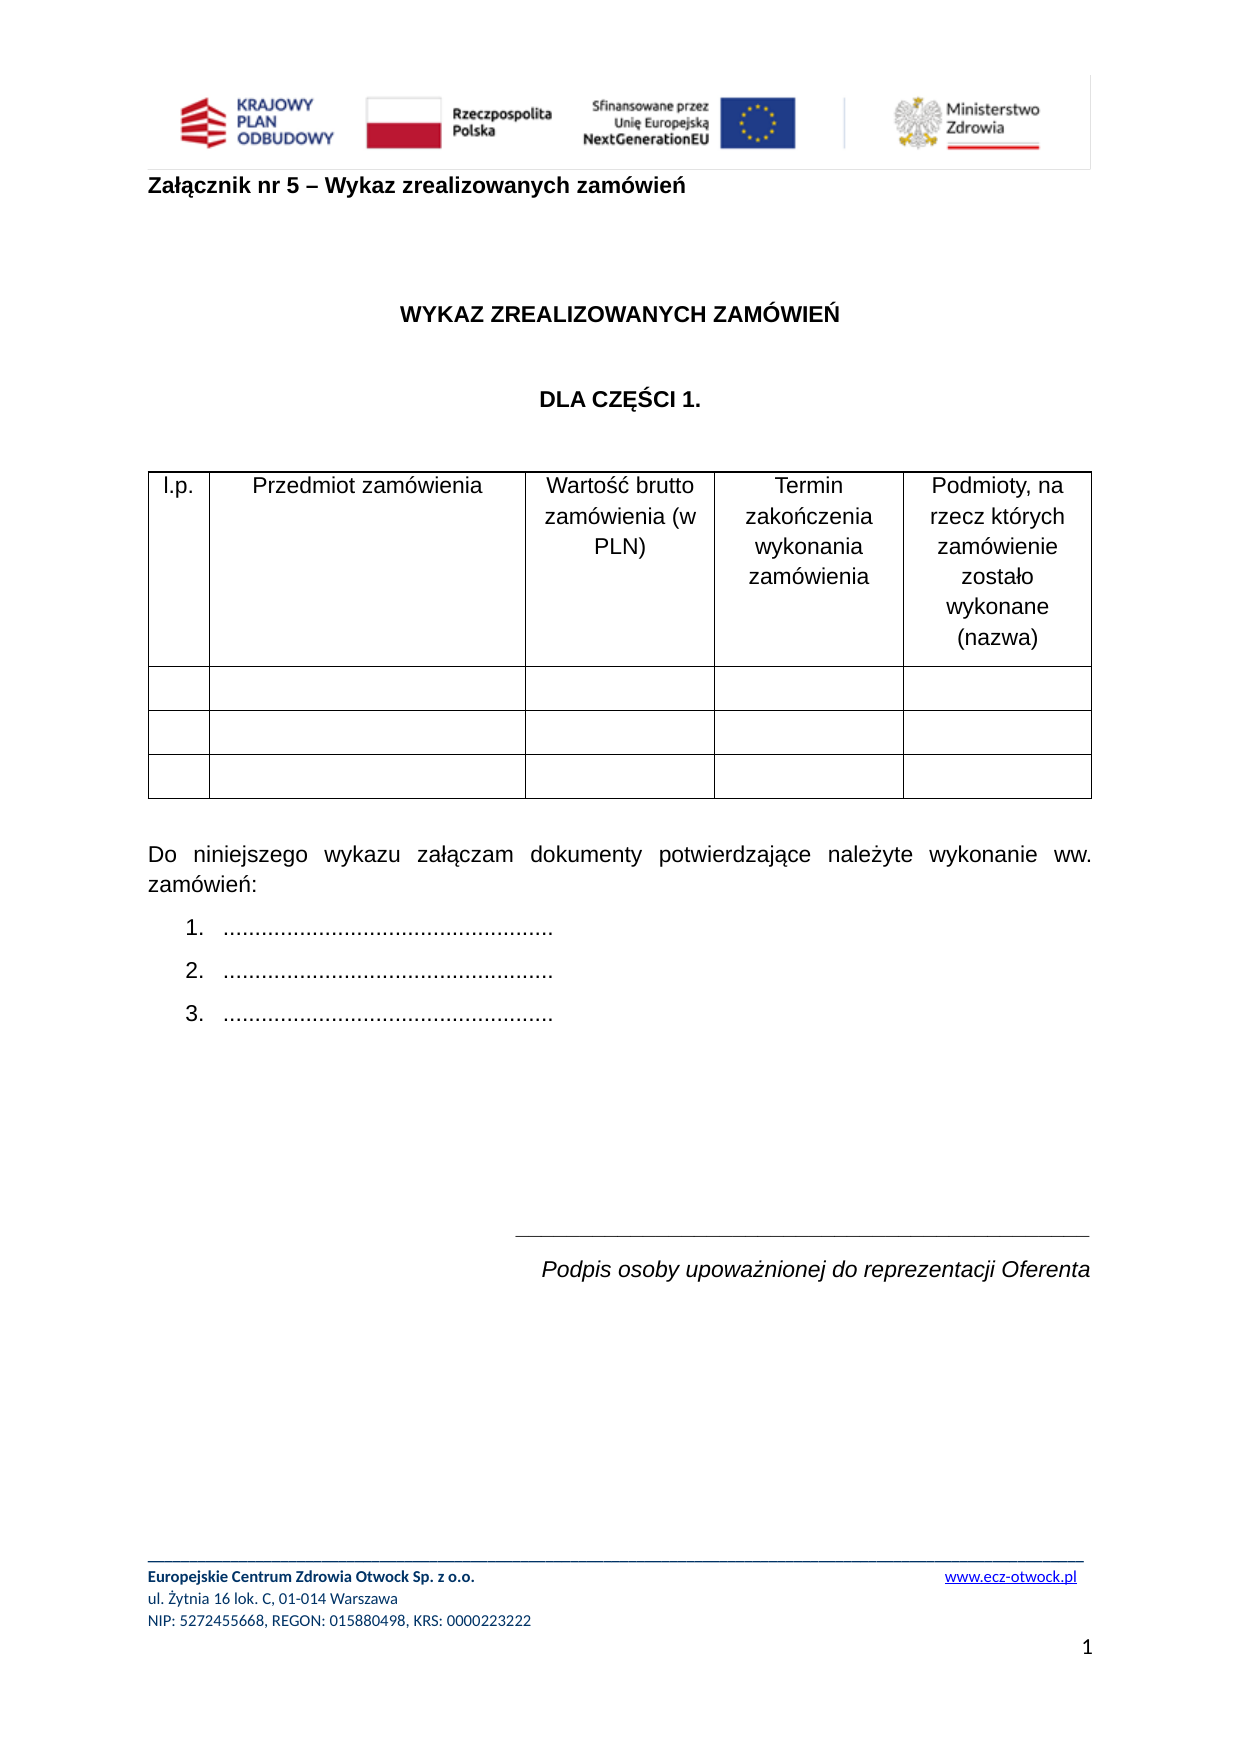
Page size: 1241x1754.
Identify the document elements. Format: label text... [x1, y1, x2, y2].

text Załącznik nr 5 – Wykaz zrealizowanych zamówień [148, 172, 1093, 199]
table_cell [715, 711, 903, 754]
table_header Termin zakończenia wykonania zamówienia [715, 473, 903, 666]
table_header Wartość brutto zamówienia (w PLN) [526, 473, 714, 666]
table_cell [526, 667, 714, 710]
table_cell [526, 711, 714, 754]
table_header Podmioty, na rzecz których zamówienie zostało wykonane (nazwa) [904, 473, 1091, 666]
text Podpis osoby upoważnionej do reprezentacji Oferenta [148, 1256, 1093, 1282]
table_cell [904, 711, 1091, 754]
table_cell [715, 667, 903, 710]
text WYKAZ ZREALIZOWANYCH ZAMÓWIEŃ [148, 301, 1093, 327]
table_cell [904, 667, 1091, 710]
table_cell [149, 667, 209, 710]
table_header l.p. [149, 473, 209, 666]
text Do niniejszego wykazu załączam dokumenty potwierdzające należyte wykonanie ww. zamówień: [148, 841, 1093, 898]
list .................................................... [185, 957, 1093, 983]
table_cell [149, 711, 209, 754]
table_cell [715, 755, 903, 797]
list .................................................... [185, 999, 1093, 1026]
table_cell [526, 755, 714, 797]
table_cell [210, 711, 525, 754]
table_cell [210, 755, 525, 797]
table_cell [904, 755, 1091, 797]
picture [147, 75, 1092, 171]
table_header Przedmiot zamówienia [210, 473, 525, 666]
text DLA CZĘŚCI 1. [148, 386, 1093, 412]
table_cell [149, 755, 209, 797]
table_cell [210, 667, 525, 710]
list .................................................... [185, 914, 1093, 940]
text _____________________________________________ [148, 1213, 1093, 1239]
